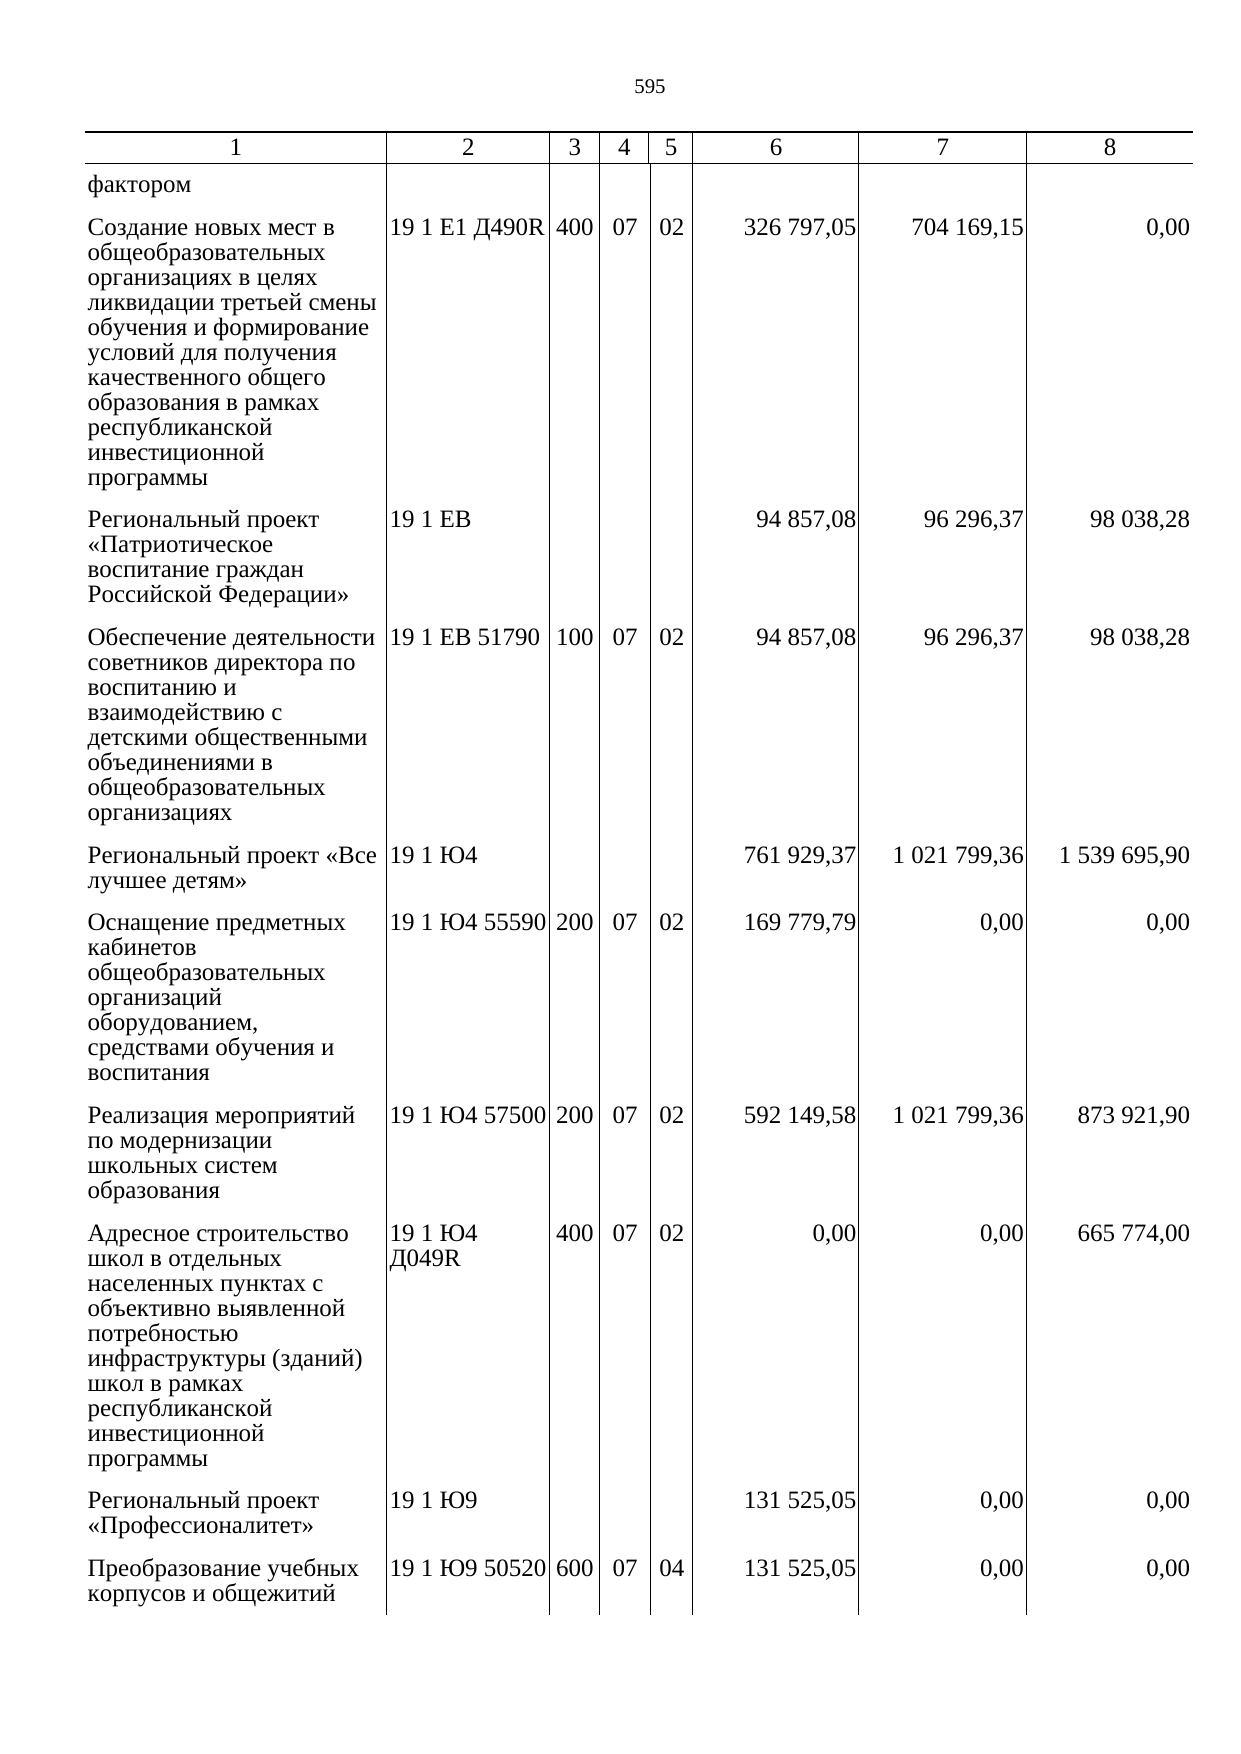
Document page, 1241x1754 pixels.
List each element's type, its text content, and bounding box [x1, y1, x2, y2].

table_header 2 [387, 133, 549, 163]
table_header 8 [1027, 133, 1193, 163]
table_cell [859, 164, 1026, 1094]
table_header 4 [600, 133, 648, 163]
table_header 3 [550, 133, 599, 163]
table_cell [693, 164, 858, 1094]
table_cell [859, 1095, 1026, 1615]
table_header 6 [693, 133, 858, 163]
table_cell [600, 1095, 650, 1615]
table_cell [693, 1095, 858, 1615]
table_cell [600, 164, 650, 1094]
table_header 7 [859, 133, 1026, 163]
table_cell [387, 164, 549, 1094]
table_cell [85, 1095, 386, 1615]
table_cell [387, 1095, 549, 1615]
table_header 1 [85, 133, 386, 163]
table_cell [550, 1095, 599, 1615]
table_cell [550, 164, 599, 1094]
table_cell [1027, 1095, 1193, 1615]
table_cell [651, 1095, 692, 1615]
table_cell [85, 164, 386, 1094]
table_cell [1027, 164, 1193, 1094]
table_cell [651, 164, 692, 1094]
table_header 5 [649, 133, 692, 163]
